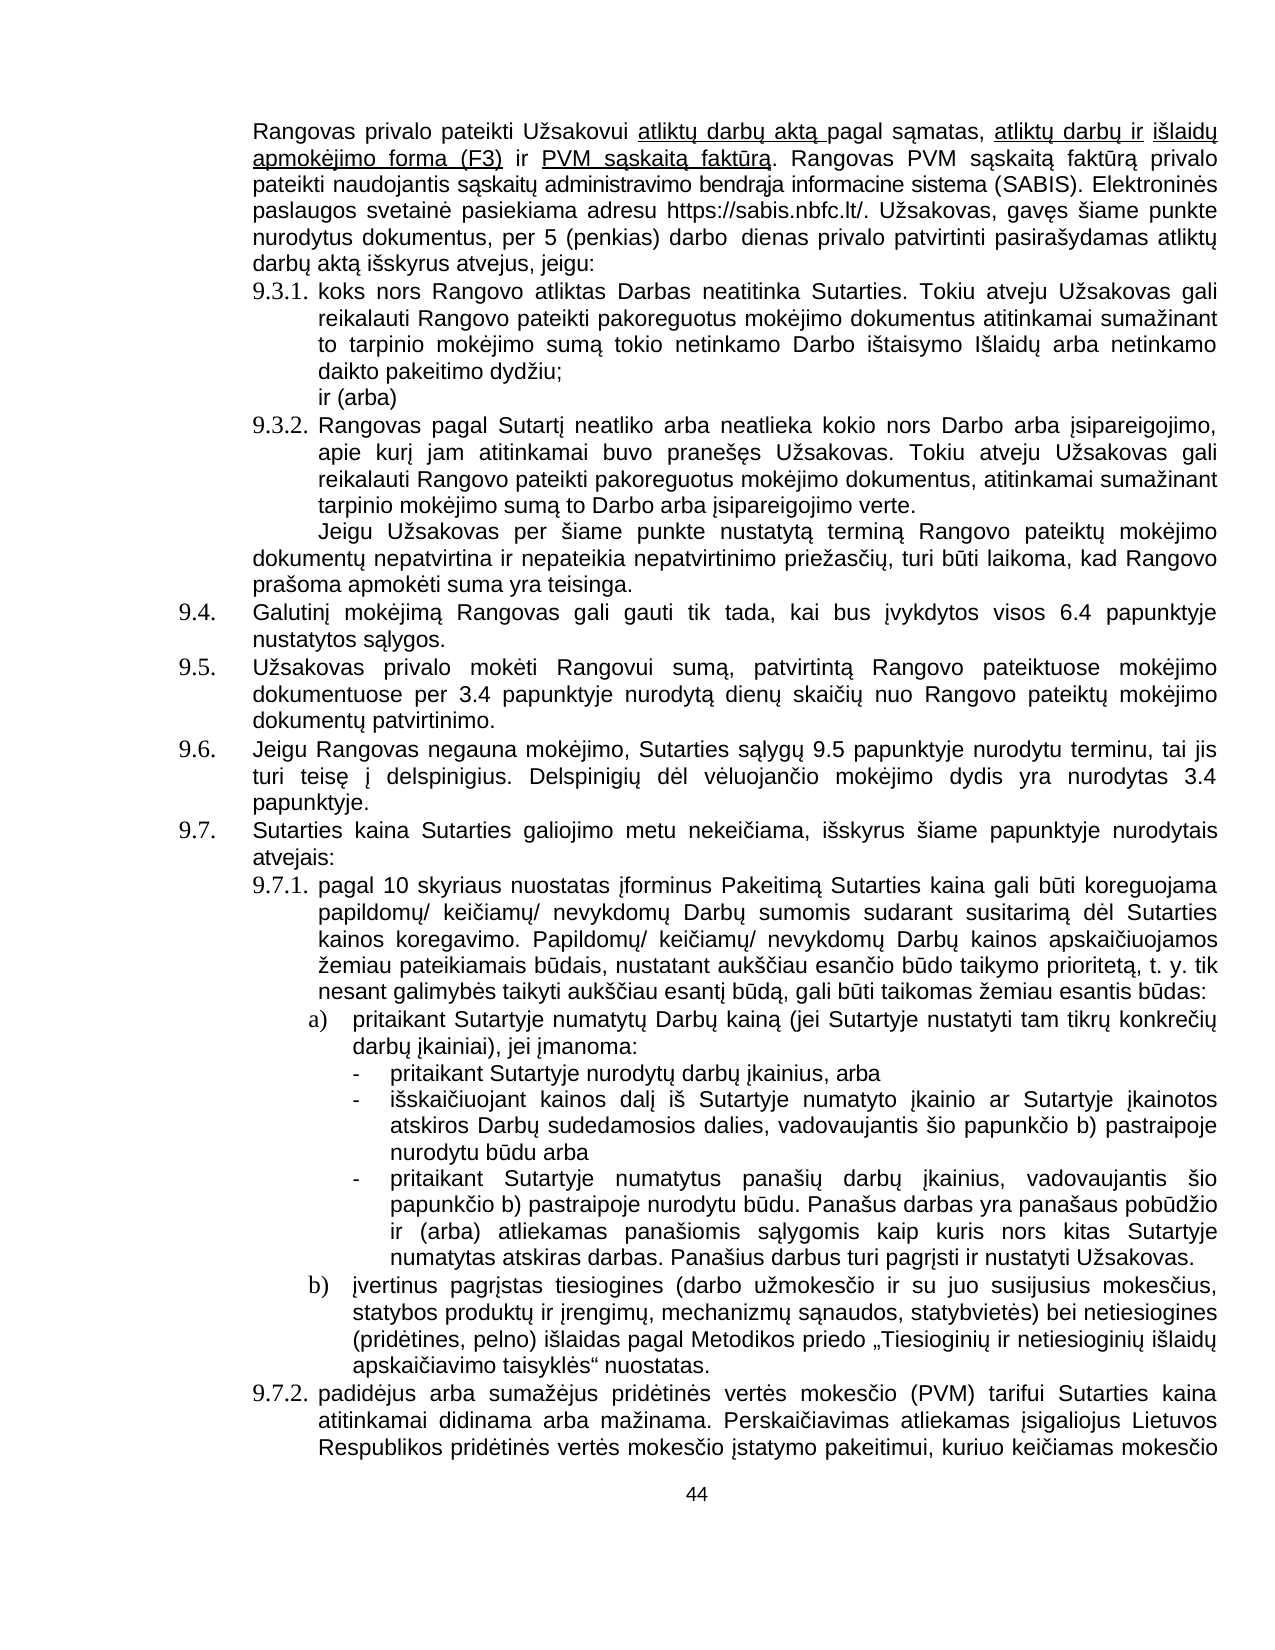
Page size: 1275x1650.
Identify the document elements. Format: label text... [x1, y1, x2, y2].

list pritaikant Sutartyje nurodytų darbų įkainius, arba [352, 1060, 1218, 1086]
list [252, 1378, 1218, 1460]
list Jeigu Rangovas negauna mokėjimo, Sutarties sąlygų 9.5 papunktyje nurodytu terminu, tai jis turi teisę į delspinigius. Delspinigių dėl vėluojančio mokėjimo dydis yra nurodytas 3.4 papunktyje. [179, 734, 1218, 815]
list Galutinį mokėjimą Rangovas gali gauti tik tada, kai bus įvykdytos visos 6.4 papunktyje nustatytos sąlygos. [179, 597, 1218, 652]
list Rangovas pagal Sutartį neatliko arba neatlieka kokio nors Darbo arba įsipareigojimo, apie kurį jam atitinkamai buvo pranešęs Užsakovas. Tokiu atveju Užsakovas gali reikalauti Rangovo pateikti pakoreguotus mokėjimo dokumentus, atitinkamai sumažinant tarpinio mokėjimo sumą to Darbo arba įsipareigojimo verte. [252, 410, 1218, 518]
list įvertinus pagrįstas tiesiogines (darbo užmokesčio ir su juo susijusius mokesčius, statybos produktų ir įrengimų, mechanizmų sąnaudos, statybvietės) bei netiesiogines (pridėtines, pelno) išlaidas pagal Metodikos priedo „Tiesioginių ir netiesioginių išlaidų apskaičiavimo taisyklės“ nuostatas. [308, 1271, 1218, 1378]
list pritaikant Sutartyje numatytų Darbų kainą (jei Sutartyje nustatyti tam tikrų konkrečių darbų įkainiai), jei įmanoma: [308, 1004, 1218, 1060]
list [179, 118, 1218, 276]
list pritaikant Sutartyje numatytus panašių darbų įkainius, vadovaujantis šio papunkčio b) pastraipoje nurodytu būdu. Panašus darbas yra panašaus pobūdžio ir (arba) atliekamas panašiomis sąlygomis kaip kuris nors kitas Sutartyje numatytas atskiras darbas. Panašius darbus turi pagrįsti ir nustatyti Užsakovas. [352, 1165, 1218, 1271]
text Jeigu Užsakovas per šiame punkte nustatytą terminą Rangovo pateiktų mokėjimo dokumentų nepatvirtina ir nepateikia nepatvirtinimo priežasčių, turi būti laikoma, kad Rangovo prašoma apmokėti suma yra teisinga. [252, 518, 1218, 597]
list išskaičiuojant kainos dalį iš Sutartyje numatyto įkainio ar Sutartyje įkainotos atskiros Darbų sudedamosios dalies, vadovaujantis šio papunkčio b) pastraipoje nurodytu būdu arba [352, 1086, 1218, 1165]
list koks nors Rangovo atliktas Darbas neatitinka Sutarties. Tokiu atveju Užsakovas gali reikalauti Rangovo pateikti pakoreguotus mokėjimo dokumentus atitinkamai sumažinant to tarpinio mokėjimo sumą tokio netinkamo Darbo ištaisymo Išlaidų arba netinkamo daikto pakeitimo dydžiu; [252, 276, 1218, 384]
list Užsakovas privalo mokėti Rangovui sumą, patvirtintą Rangovo pateiktuose mokėjimo dokumentuose per 3.4 papunktyje nurodytą dienų skaičių nuo Rangovo pateiktų mokėjimo dokumentų patvirtinimo. [179, 652, 1218, 734]
list Sutarties kaina Sutarties galiojimo metu nekeičiama, išskyrus šiame papunktyje nurodytais atvejais: [179, 815, 1218, 870]
text ir (arba) [318, 384, 1218, 410]
list pagal 10 skyriaus nuostatas įforminus Pakeitimą Sutarties kaina gali būti koreguojama papildomų/ keičiamų/ nevykdomų Darbų sumomis sudarant susitarimą dėl Sutarties kainos koregavimo. Papildomų/ keičiamų/ nevykdomų Darbų kainos apskaičiuojamos žemiau pateikiamais būdais, nustatant aukščiau esančio būdo taikymo prioritetą, t. y. tik nesant galimybės taikyti aukščiau esantį būdą, gali būti taikomas žemiau esantis būdas: [252, 870, 1218, 1004]
